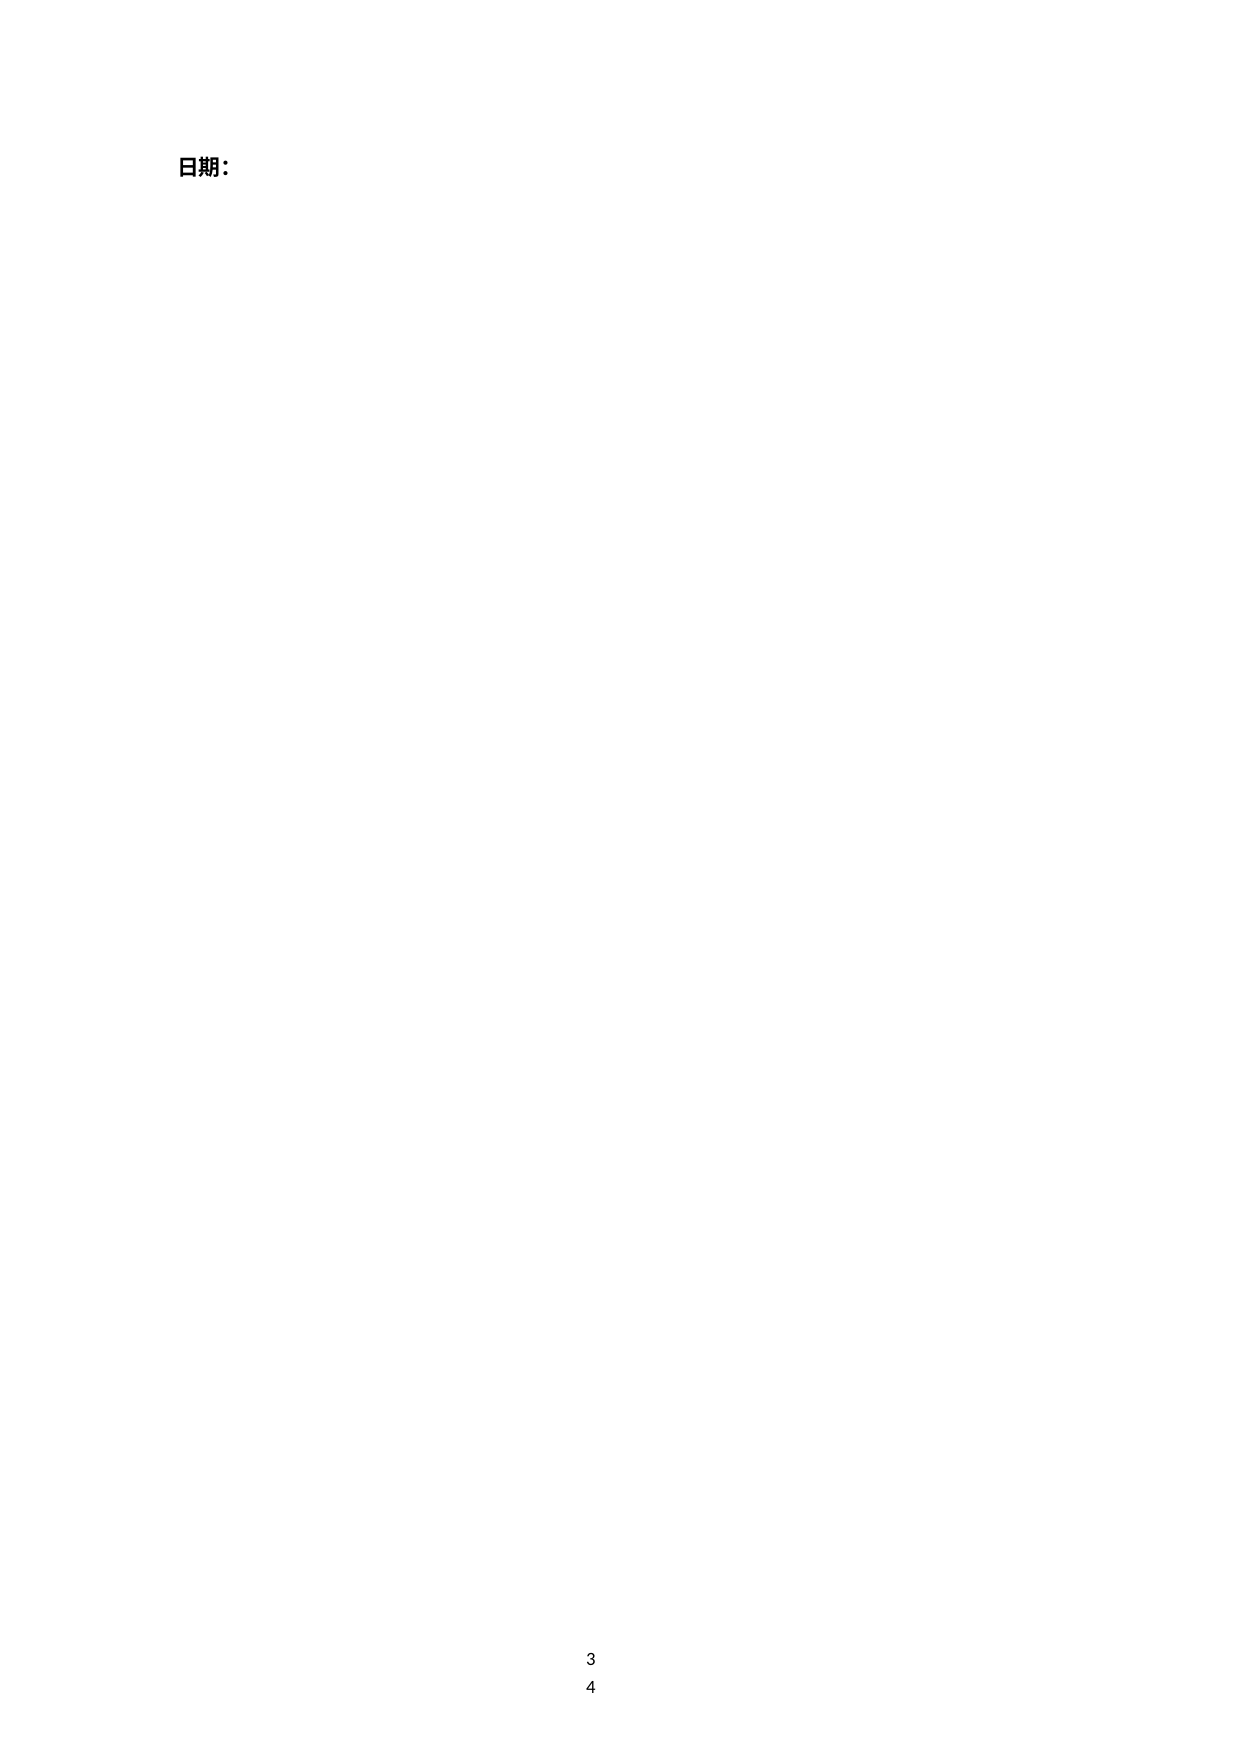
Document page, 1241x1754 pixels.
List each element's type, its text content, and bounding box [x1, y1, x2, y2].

text 日期： [133, 150, 1048, 182]
